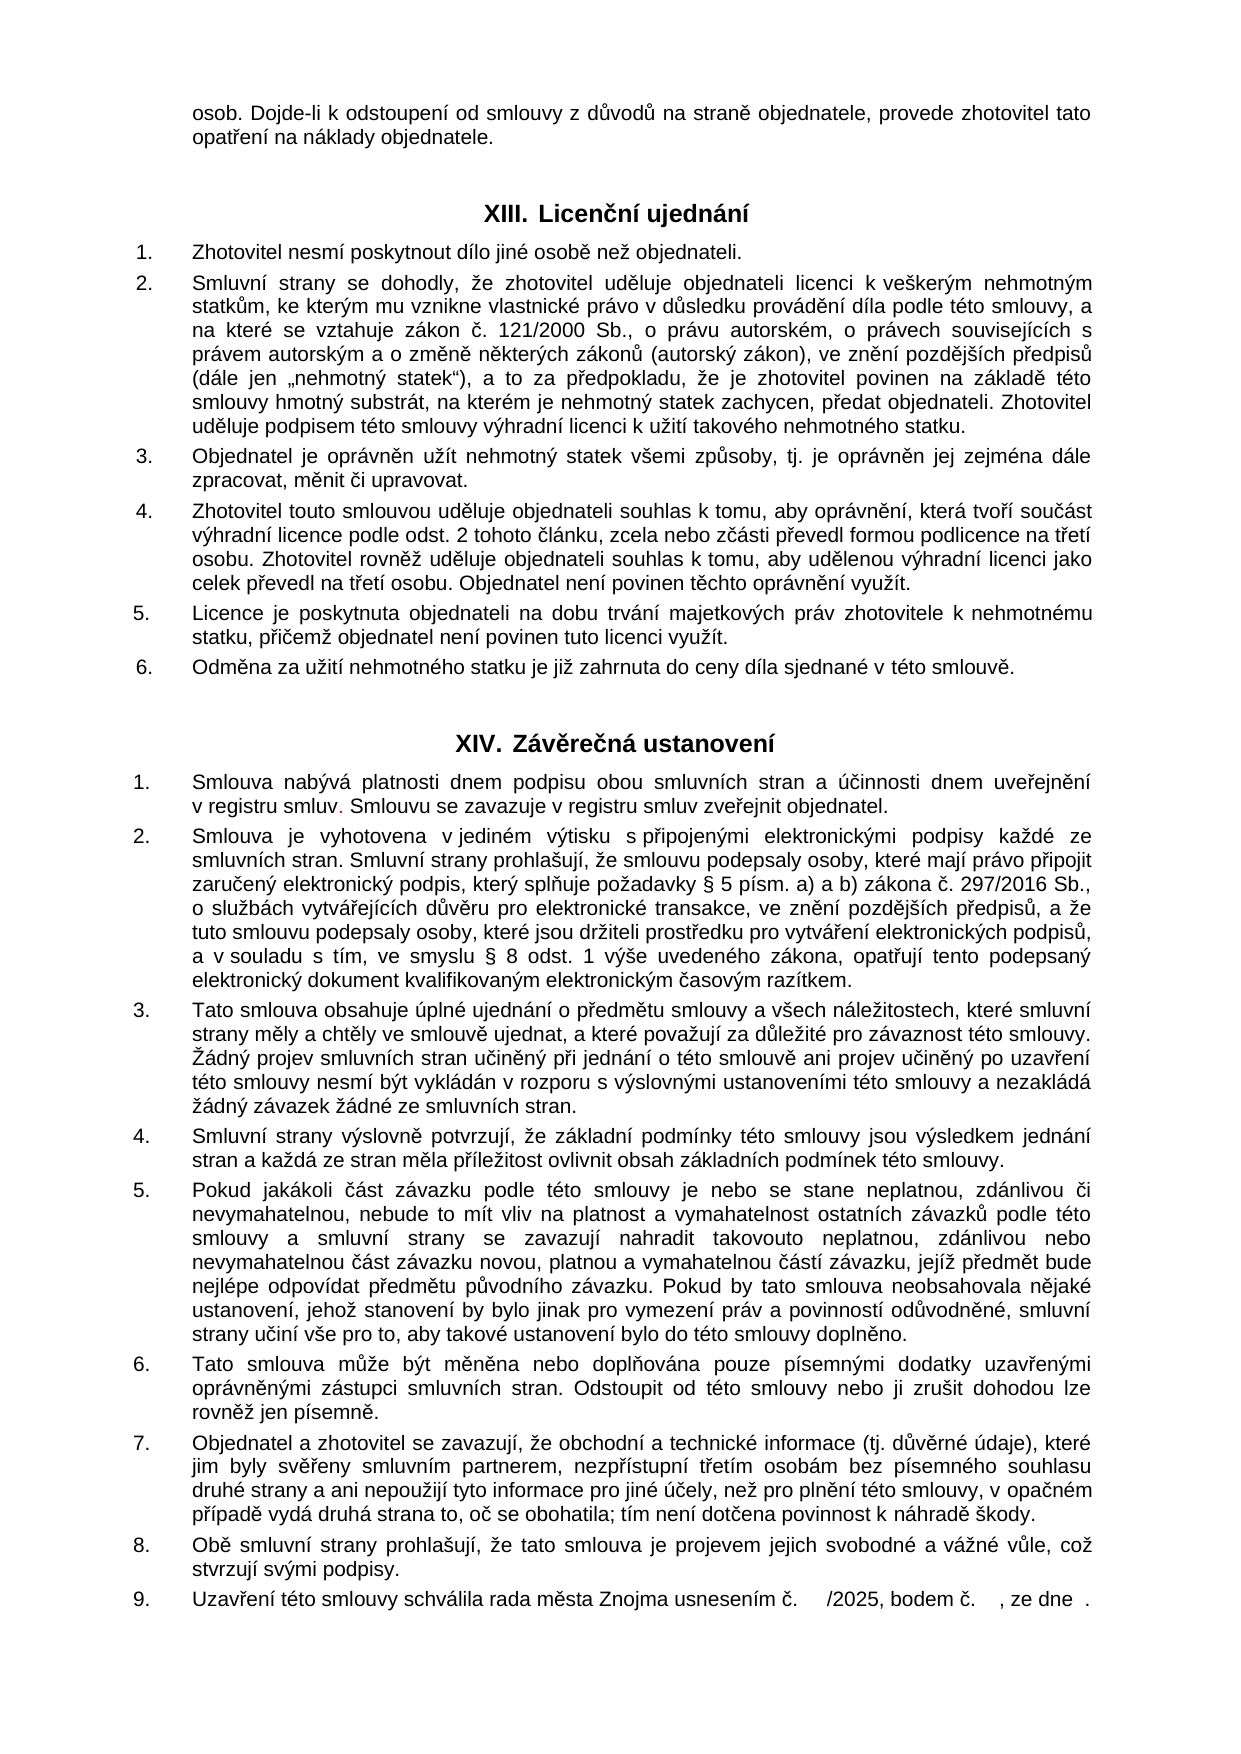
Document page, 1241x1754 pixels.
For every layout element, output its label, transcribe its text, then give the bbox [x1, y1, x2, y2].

list Obě smluvní strany prohlašují, že tato smlouva je projevem jejich svobodné a vážné vůle, což stvrzují svými podpisy. [133, 1532, 1093, 1580]
list Objednatel a zhotovitel se zavazují, že obchodní a technické informace (tj. důvěrné údaje), které jim byly svěřeny smluvním partnerem, nezpřístupní třetím osobám bez písemného souhlasu druhé strany a ani nepoužijí tyto informace pro jiné účely, než pro plnění této smlouvy, v opačném případě vydá druhá strana to, oč se obohatila; tím není dotčena povinnost k náhradě škody. [133, 1430, 1093, 1526]
list Licenční ujednání [185, 199, 1093, 228]
list Licence je poskytnuta objednateli na dobu trvání majetkových práv zhotovitele k nehmotnému statku, přičemž objednatel není povinen tuto licenci využít. [133, 601, 1093, 648]
list Tato smlouva může být měněna nebo doplňována pouze písemnými dodatky uzavřenými oprávněnými zástupci smluvních stran. Odstoupit od této smlouvy nebo ji zrušit dohodou lze rovněž jen písemně. [133, 1352, 1093, 1424]
list Smlouva nabývá platnosti dnem podpisu obou smluvních stran a účinnosti dnem uveřejnění v registru smluv. Smlouvu se zavazuje v registru smluv zveřejnit objednatel. [133, 770, 1093, 818]
list Smlouva je vyhotovena v jediném výtisku s připojenými elektronickými podpisy každé ze smluvních stran. Smluvní strany prohlašují, že smlouvu podepsaly osoby, které mají právo připojit zaručený elektronický podpis, který splňuje požadavky § 5 písm. a) a b) zákona č. 297/2016 Sb., o službách vytvářejících důvěru pro elektronické transakce, ve znění pozdějších předpisů, a že tuto smlouvu podepsaly osoby, které jsou držiteli prostředku pro vytváření elektronických podpisů, a v souladu s tím, ve smyslu § 8 odst. 1 výše uvedeného zákona, opatřují tento podepsaný elektronický dokument kvalifikovaným elektronickým časovým razítkem. [133, 824, 1093, 992]
list Smluvní strany výslovně potvrzují, že základní podmínky této smlouvy jsou výsledkem jednání stran a každá ze stran měla příležitost ovlivnit obsah základních podmínek této smlouvy. [133, 1124, 1093, 1172]
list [148, 101, 1093, 149]
list Uzavření této smlouvy schválila rada města Znojma usnesením č. /2025, bodem č. , ze dne . [133, 1587, 1093, 1611]
list Závěrečná ustanovení [185, 729, 1093, 757]
list Smluvní strany se dohodly, že zhotovitel uděluje objednateli licenci k veškerým nehmotným statkům, ke kterým mu vznikne vlastnické právo v důsledku provádění díla podle této smlouvy, a na které se vztahuje zákon č. 121/2000 Sb., o právu autorském, o právech souvisejících s právem autorským a o změně některých zákonů (autorský zákon), ve znění pozdějších předpisů (dále jen „nehmotný statek“), a to za předpokladu, že je zhotovitel povinen na základě této smlouvy hmotný substrát, na kterém je nehmotný statek zachycen, předat objednateli. Zhotovitel uděluje podpisem této smlouvy výhradní licenci k užití takového nehmotného statku. [136, 270, 1093, 438]
list Zhotovitel nesmí poskytnout dílo jiné osobě než objednateli. [136, 240, 1093, 264]
list Pokud jakákoli část závazku podle této smlouvy je nebo se stane neplatnou, zdánlivou či nevymahatelnou, nebude to mít vliv na platnost a vymahatelnost ostatních závazků podle této smlouvy a smluvní strany se zavazují nahradit takovouto neplatnou, zdánlivou nebo nevymahatelnou část závazku novou, platnou a vymahatelnou částí závazku, jejíž předmět bude nejlépe odpovídat předmětu původního závazku. Pokud by tato smlouva neobsahovala nějaké ustanovení, jehož stanovení by bylo jinak pro vymezení práv a povinností odůvodněné, smluvní strany učiní vše pro to, aby takové ustanovení bylo do této smlouvy doplněno. [133, 1178, 1093, 1346]
list Zhotovitel touto smlouvou uděluje objednateli souhlas k tomu, aby oprávnění, která tvoří součást výhradní licence podle odst. 2 tohoto článku, zcela nebo zčásti převedl formou podlicence na třetí osobu. Zhotovitel rovněž uděluje objednateli souhlas k tomu, aby udělenou výhradní licenci jako celek převedl na třetí osobu. Objednatel není povinen těchto oprávnění využít. [136, 498, 1093, 594]
list Tato smlouva obsahuje úplné ujednání o předmětu smlouvy a všech náležitostech, které smluvní strany měly a chtěly ve smlouvě ujednat, a které považují za důležité pro závaznost této smlouvy. Žádný projev smluvních stran učiněný při jednání o této smlouvě ani projev učiněný po uzavření této smlouvy nesmí být vykládán v rozporu s výslovnými ustanoveními této smlouvy a nezakládá žádný závazek žádné ze smluvních stran. [133, 998, 1093, 1118]
list Odměna za užití nehmotného statku je již zahrnuta do ceny díla sjednané v této smlouvě. [136, 655, 1093, 679]
list Objednatel je oprávněn užít nehmotný statek všemi způsoby, tj. je oprávněn jej zejména dále zpracovat, měnit či upravovat. [136, 444, 1093, 492]
